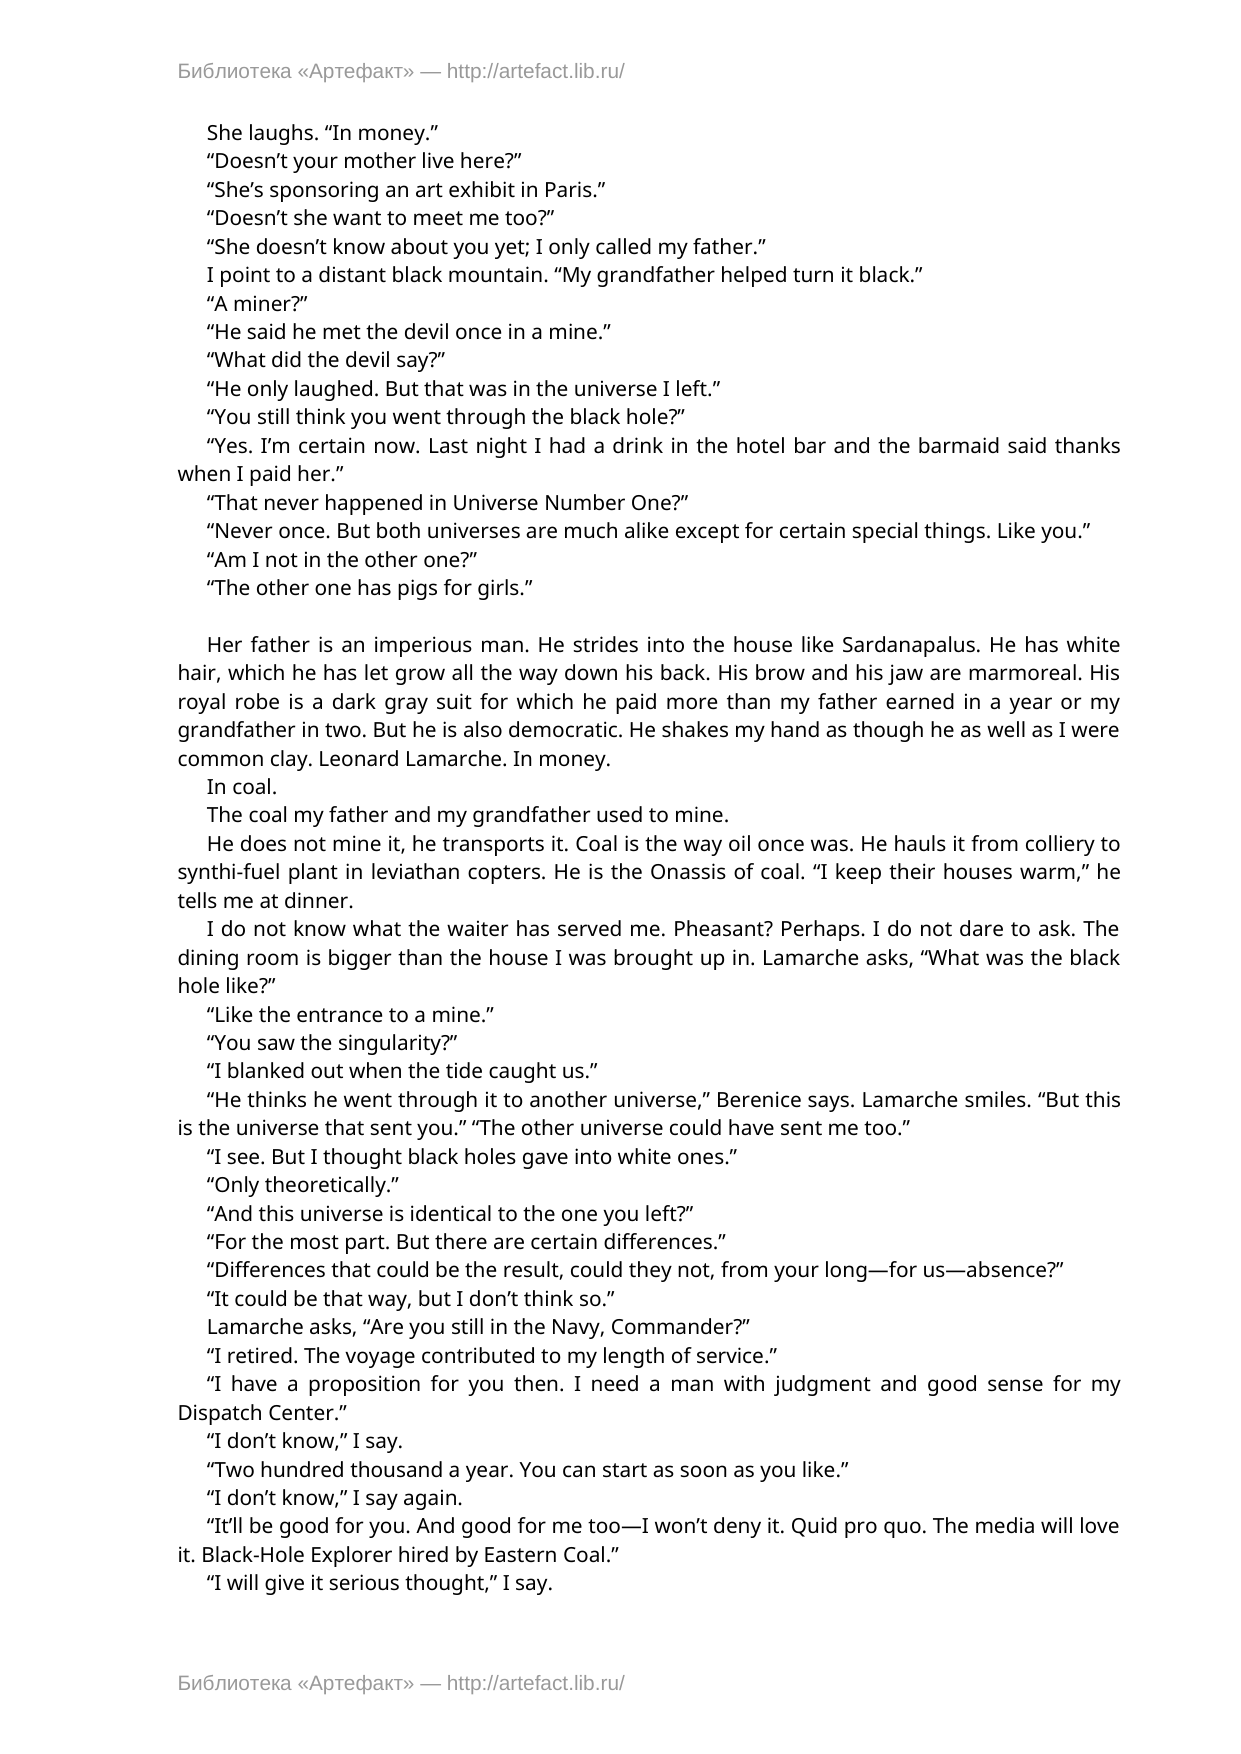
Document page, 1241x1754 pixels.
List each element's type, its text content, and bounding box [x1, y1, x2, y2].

text “Never once. But both universes are much alike except for certain special things. Like you.” [177, 516, 1122, 545]
text “She’s sponsoring an art exhibit in Paris.” [177, 175, 1122, 203]
text “It’ll be good for you. And good for me too—I won’t deny it. Quid pro quo. The media will love it. Black-Hole Explorer hired by Eastern Coal.” [177, 1512, 1122, 1568]
text “What did the devil say?” [177, 346, 1122, 374]
text In coal. [177, 772, 1122, 801]
text “I see. But I thought black holes gave into white ones.” [177, 1142, 1122, 1170]
text “You still think you went through the black hole?” [177, 402, 1122, 431]
text He does not mine it, he transports it. Coal is the way oil once was. He hauls it from colliery to synthi-fuel plant in leviathan copters. He is the Onassis of coal. “I keep their houses warm,” he tells me at dinner. [177, 829, 1122, 914]
text “She doesn’t know about you yet; I only called my father.” [177, 232, 1122, 260]
text I point to a distant black mountain. “My grandfather helped turn it black.” [177, 260, 1122, 289]
text “It could be that way, but I don’t think so.” [177, 1284, 1122, 1312]
text “I don’t know,” I say again. [177, 1483, 1122, 1512]
text “I have a proposition for you then. I need a man with judgment and good sense for my Dispatch Center.” [177, 1369, 1122, 1426]
text “Doesn’t your mother live here?” [177, 147, 1122, 175]
text “I retired. The voyage contributed to my length of service.” [177, 1341, 1122, 1369]
text “That never happened in Universe Number One?” [177, 488, 1122, 516]
text “He only laughed. But that was in the universe I left.” [177, 374, 1122, 402]
text Lamarche asks, “Are you still in the Navy, Commander?” [177, 1312, 1122, 1341]
text “Two hundred thousand a year. You can start as soon as you like.” [177, 1455, 1122, 1483]
text Her father is an imperious man. He strides into the house like Sardanapalus. He has white hair, which he has let grow all the way down his back. His brow and his jaw are marmoreal. His royal robe is a dark gray suit for which he paid more than my father earned in a year or my grandfather in two. But he is also democratic. He shakes my hand as though he as well as I were common clay. Leonard Lamarche. In money. [177, 630, 1122, 772]
text “Yes. I’m certain now. Last night I had a drink in the hotel bar and the barmaid said thanks when I paid her.” [177, 431, 1122, 488]
text “Differences that could be the result, could they not, from your long—for us—absence?” [177, 1256, 1122, 1284]
text I do not know what the waiter has served me. Pheasant? Perhaps. I do not dare to ask. The dining room is bigger than the house I was brought up in. Lamarche asks, “What was the black hole like?” [177, 914, 1122, 1000]
text “Am I not in the other one?” [177, 545, 1122, 573]
text “You saw the singularity?” [177, 1028, 1122, 1057]
text She laughs. “In money.” [177, 118, 1122, 147]
text “Doesn’t she want to meet me too?” [177, 203, 1122, 232]
text “I don’t know,” I say. [177, 1426, 1122, 1455]
text “I will give it serious thought,” I say. [177, 1568, 1122, 1597]
text “He thinks he went through it to another universe,” Berenice says. Lamarche smiles. “But this is the universe that sent you.” “The other universe could have sent me too.” [177, 1085, 1122, 1142]
text “For the most part. But there are certain differences.” [177, 1227, 1122, 1256]
text The coal my father and my grandfather used to mine. [177, 801, 1122, 829]
text “I blanked out when the tide caught us.” [177, 1057, 1122, 1085]
text “Only theoretically.” [177, 1170, 1122, 1199]
text “A miner?” [177, 289, 1122, 317]
text “The other one has pigs for girls.” [177, 573, 1122, 602]
text “He said he met the devil once in a mine.” [177, 317, 1122, 346]
text “And this universe is identical to the one you left?” [177, 1199, 1122, 1227]
text “Like the entrance to a mine.” [177, 1000, 1122, 1028]
